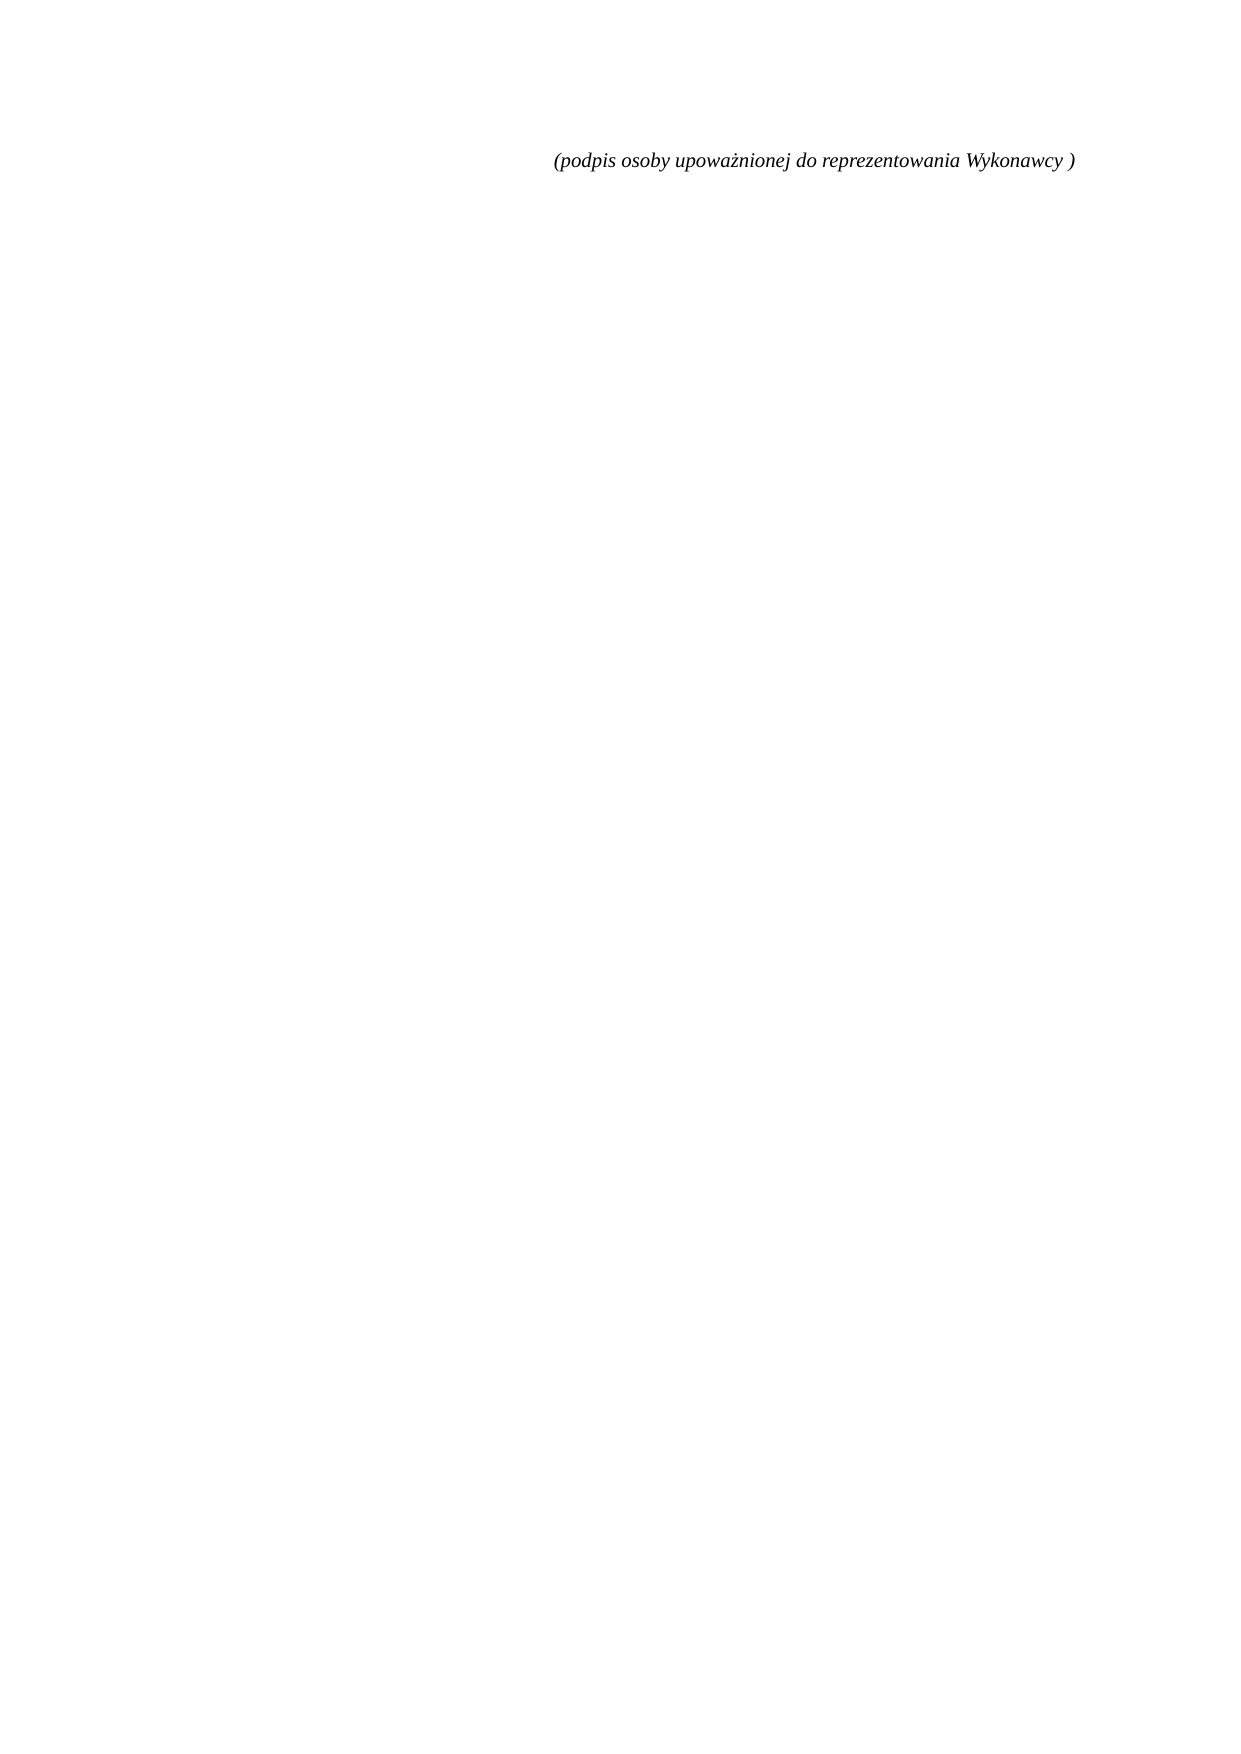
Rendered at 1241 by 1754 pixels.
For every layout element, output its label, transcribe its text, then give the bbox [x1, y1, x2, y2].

text (podpis osoby upoważnionej do reprezentowania Wykonawcy ) [148, 148, 1093, 172]
